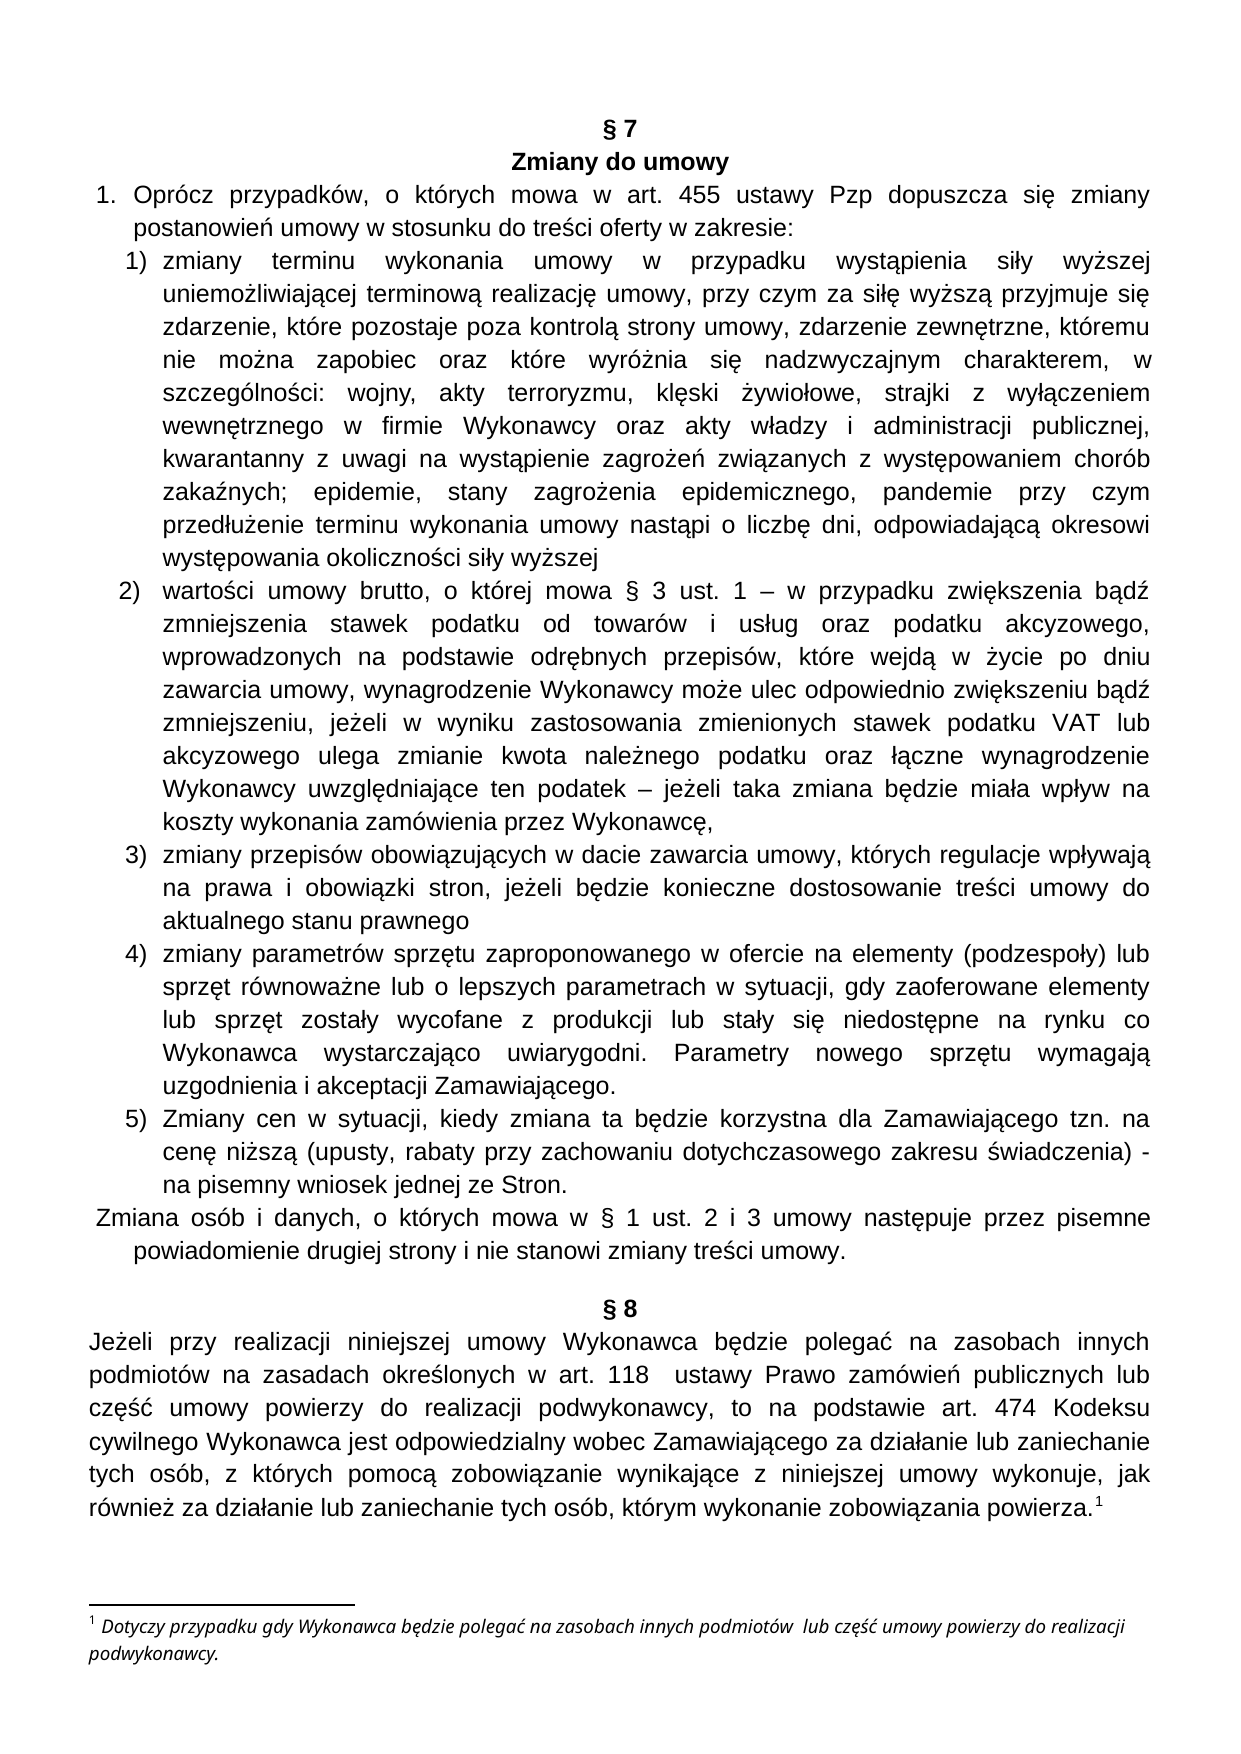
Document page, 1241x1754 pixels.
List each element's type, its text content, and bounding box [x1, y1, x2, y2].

text § 8 [89, 1294, 1152, 1323]
list Zmiana osób i danych, o których mowa w § 1 ust. 2 i 3 umowy następuje przez pisemne powiadomienie drugiej strony i nie stanowi zmiany treści umowy. [96, 1203, 1152, 1265]
list wartości umowy brutto, o której mowa § 3 ust. 1 – w przypadku zwiększenia bądź zmniejszenia stawek podatku od towarów i usług oraz podatku akcyzowego, wprowadzonych na podstawie odrębnych przepisów, które wejdą w życie po dniu zawarcia umowy, wynagrodzenie Wykonawcy może ulec odpowiednio zwiększeniu bądź zmniejszeniu, jeżeli w wyniku zastosowania zmienionych stawek podatku VAT lub akcyzowego ulega zmianie kwota należnego podatku oraz łączne wynagrodzenie Wykonawcy uwzględniające ten podatek – jeżeli taka zmiana będzie miała wpływ na koszty wykonania zamówienia przez Wykonawcę, [118, 576, 1152, 836]
list zmiany parametrów sprzętu zaproponowanego w ofercie na elementy (podzespoły) lub sprzęt równoważne lub o lepszych parametrach w sytuacji, gdy zaoferowane elementy lub sprzęt zostały wycofane z produkcji lub stały się niedostępne na rynku co Wykonawca wystarczająco uwiarygodni. Parametry nowego sprzętu wymagają uzgodnienia i akceptacji Zamawiającego. [125, 939, 1152, 1100]
list Oprócz przypadków, o których mowa w art. 455 ustawy Pzp dopuszcza się zmiany postanowień umowy w stosunku do treści oferty w zakresie: [96, 180, 1152, 241]
list zmiany przepisów obowiązujących w dacie zawarcia umowy, których regulacje wpływają na prawa i obowiązki stron, jeżeli będzie konieczne dostosowanie treści umowy do aktualnego stanu prawnego [125, 840, 1152, 935]
text Zmiany do umowy [89, 147, 1152, 175]
text § 7 [89, 114, 1152, 142]
list zmiany terminu wykonania umowy w przypadku wystąpienia siły wyższej uniemożliwiającej terminową realizację umowy, przy czym za siłę wyższą przyjmuje się zdarzenie, które pozostaje poza kontrolą strony umowy, zdarzenie zewnętrzne, któremu nie można zapobiec oraz które wyróżnia się nadzwyczajnym charakterem, w szczególności: wojny, akty terroryzmu, klęski żywiołowe, strajki z wyłączeniem wewnętrznego w firmie Wykonawcy oraz akty władzy i administracji publicznej, kwarantanny z uwagi na wystąpienie zagrożeń związanych z występowaniem chorób zakaźnych; epidemie, stany zagrożenia epidemicznego, pandemie przy czym przedłużenie terminu wykonania umowy nastąpi o liczbę dni, odpowiadającą okresowi występowania okoliczności siły wyższej [125, 246, 1152, 572]
text Jeżeli przy realizacji niniejszej umowy Wykonawca będzie polegać na zasobach innych podmiotów na zasadach określonych w art. 118 ustawy Prawo zamówień publicznych lub część umowy powierzy do realizacji podwykonawcy, to na podstawie art. 474 Kodeksu cywilnego Wykonawca jest odpowiedzialny wobec Zamawiającego za działanie lub zaniechanie tych osób, z których pomocą zobowiązanie wynikające z niniejszej umowy wykonuje, jak również za działanie lub zaniechanie tych osób, którym wykonanie zobowiązania powierza. [89, 1327, 1152, 1521]
list Zmiany cen w sytuacji, kiedy zmiana ta będzie korzystna dla Zamawiającego tzn. na cenę niższą (upusty, rabaty przy zachowaniu dotychczasowego zakresu świadczenia) - na pisemny wniosek jednej ze Stron. [125, 1104, 1152, 1199]
